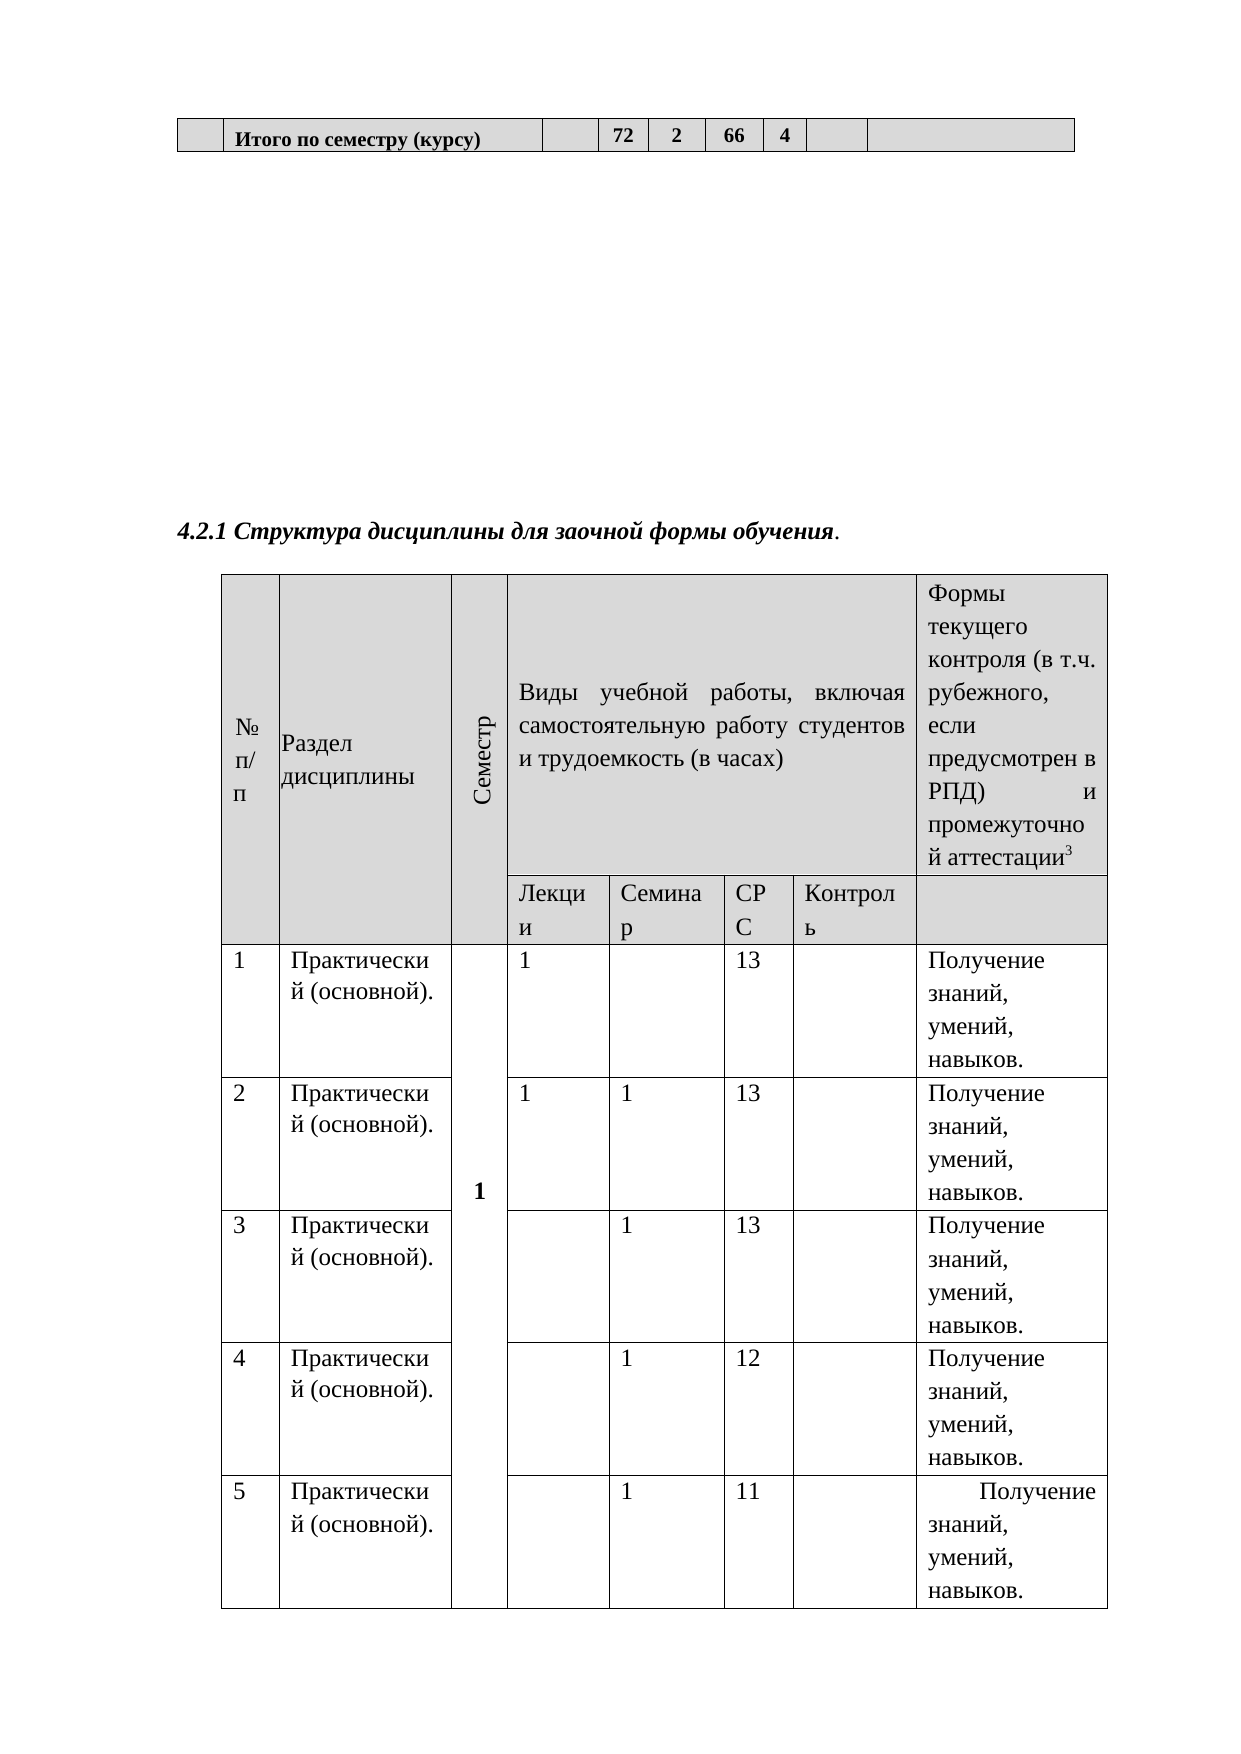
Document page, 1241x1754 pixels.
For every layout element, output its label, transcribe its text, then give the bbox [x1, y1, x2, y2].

table_cell Семинар [610, 876, 724, 944]
table_cell Практический (основной). [280, 1211, 451, 1342]
table_cell 66 [706, 119, 763, 151]
table_cell 2 [222, 1078, 279, 1209]
table_cell 2 [649, 119, 705, 151]
table_cell Получение знаний, умений, навыков. [917, 1078, 1107, 1209]
table_cell [794, 1343, 916, 1475]
table_cell Практический (основной). [280, 1476, 451, 1608]
text 4.2.1 Структура дисциплины для заочной формы обучения. [177, 516, 1152, 545]
table_cell 1 [610, 1476, 724, 1608]
table_cell [610, 945, 724, 1077]
table_cell [543, 119, 598, 151]
table_header № п/п [222, 575, 279, 944]
table_cell СРС [725, 876, 793, 944]
table_cell Контроль [794, 876, 916, 944]
table_cell 11 [725, 1476, 793, 1608]
table_cell [794, 1078, 916, 1209]
table_cell [794, 945, 916, 1077]
table_header Виды учебной работы, включая самостоятельную работу студентов и трудоемкость (в часах) [508, 575, 916, 874]
table_cell Практический (основной). [280, 1078, 451, 1209]
table_cell 1 [222, 945, 279, 1077]
table_cell [178, 119, 223, 151]
table_cell 13 [725, 1211, 793, 1342]
table_cell Получение знаний, умений, навыков. [917, 945, 1107, 1077]
table_cell Практический (основной). [280, 1343, 451, 1475]
table_cell [807, 119, 867, 151]
table_cell [794, 1211, 916, 1342]
table_cell [794, 1476, 916, 1608]
table_cell 5 [222, 1476, 279, 1608]
table_cell [508, 1343, 609, 1475]
table_cell Получение знаний, умений, навыков. [917, 1211, 1107, 1342]
table_cell 1 [610, 1343, 724, 1475]
table_cell 4 [764, 119, 806, 151]
table_cell 13 [725, 1078, 793, 1209]
table_cell 1 [508, 945, 609, 1077]
table_cell [917, 876, 1107, 944]
table_cell 12 [725, 1343, 793, 1475]
table_cell 72 [599, 119, 648, 151]
table_cell 4 [222, 1343, 279, 1475]
table_cell [868, 119, 1074, 151]
table_cell 1 [452, 945, 507, 1608]
table_cell Получение знаний, умений, навыков. [917, 1343, 1107, 1475]
table_cell 1 [508, 1078, 609, 1209]
table_header Формы текущего контроля (в т.ч. рубежного, если предусмотрен в РПД) и промежуточной аттестации3 [917, 575, 1107, 874]
table_cell 3 [222, 1211, 279, 1342]
table_cell [508, 1211, 609, 1342]
table_cell Лекции [508, 876, 609, 944]
table_cell Практический (основной). [280, 945, 451, 1077]
table_cell 13 [725, 945, 793, 1077]
table_cell Получение знаний, умений, навыков. [917, 1476, 1107, 1608]
table_header Раздел дисциплины [280, 575, 451, 944]
table_cell Итого по семестру (курсу) [224, 119, 542, 151]
table_cell [508, 1476, 609, 1608]
table_header Семестр [452, 575, 507, 944]
table_cell 1 [610, 1078, 724, 1209]
table_cell 1 [610, 1211, 724, 1342]
